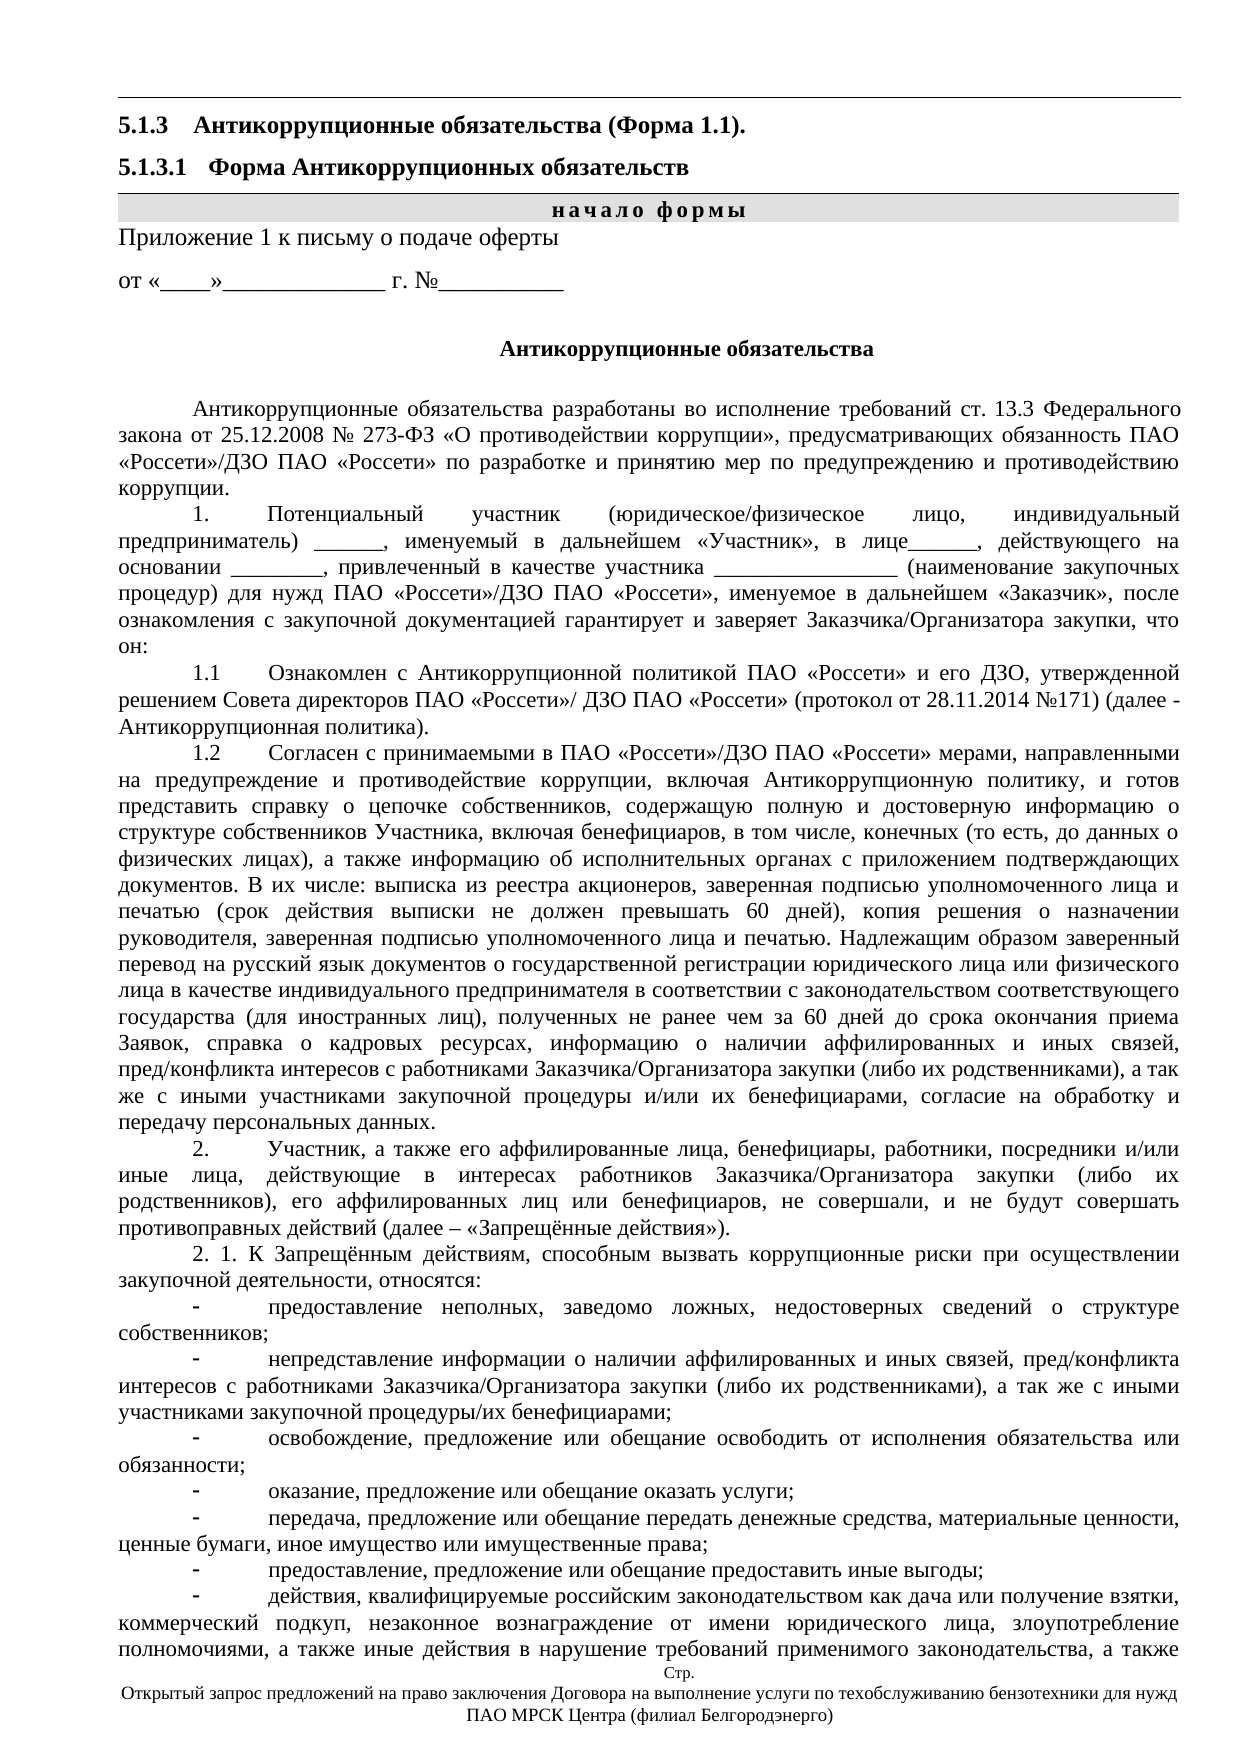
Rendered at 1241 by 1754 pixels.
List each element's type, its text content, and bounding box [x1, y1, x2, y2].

list непредставление информации о наличии аффилированных и иных связей, пред/конфликта интересов с работниками Заказчика/Организатора закупки (либо их родственниками), а так же с иными участниками закупочной процедуры/их бенефициарами; [118, 1345, 1181, 1424]
list предоставление, предложение или обещание предоставить иные выгоды; [118, 1556, 1181, 1583]
text начало формы [118, 194, 1179, 222]
text 2. 1. К Запрещённым действиям, способным вызвать коррупционные риски при осуществлении закупочной деятельности, относятся: [118, 1240, 1181, 1293]
list передача, предложение или обещание передать денежные средства, материальные ценности, ценные бумаги, иное имущество или имущественные права; [118, 1503, 1181, 1556]
list Участник, а также его аффилированные лица, бенефициары, работники, посредники и/или иные лица, действующие в интересах работников Заказчика/Организатора закупки (либо их родственников), его аффилированных лиц или бенефициаров, не совершали, и не будут совершать противоправных действий (далее – «Запрещённые действия»). [118, 1134, 1181, 1240]
list оказание, предложение или обещание оказать услуги; [118, 1477, 1181, 1503]
subtitle Антикоррупционные обязательства (Форма 1.1). [118, 111, 1181, 139]
text Антикоррупционные обязательства разработаны во исполнение требований ст. 13.3 Федерального закона от 25.12.2008 № 273-ФЗ «О противодействии коррупции», предусматривающих обязанность ПАО «Россети»/ДЗО ПАО «Россети» по разработке и принятию мер по предупреждению и противодействию коррупции. [118, 395, 1181, 500]
text Антикоррупционные обязательства [118, 335, 1181, 361]
list освобождение, предложение или обещание освободить от исполнения обязательства или обязанности; [118, 1424, 1181, 1477]
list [118, 1583, 1181, 1662]
text 1.1 Ознакомлен с Антикоррупционной политикой ПАО «Россети» и его ДЗО, утвержденной решением Совета директоров ПАО «Россети»/ ДЗО ПАО «Россети» (протокол от 28.11.2014 №171) (далее - Антикоррупционная политика). [118, 658, 1181, 739]
text Приложение 1 к письму о подаче оферты [118, 222, 1181, 251]
list предоставление неполных, заведомо ложных, недостоверных сведений о структуре собственников; [118, 1293, 1181, 1345]
list Потенциальный участник (юридическое/физическое лицо, индивидуальный предприниматель) ______, именуемый в дальнейшем «Участник», в лице______, действующего на основании ________, привлеченный в качестве участника ________________ (наименование закупочных процедур) для нужд ПАО «Россети»/ДЗО ПАО «Россети», именуемое в дальнейшем «Заказчик», после ознакомления с закупочной документацией гарантирует и заверяет Заказчика/Организатора закупки, что он: [118, 500, 1181, 658]
subtitle Форма Антикоррупционных обязательств [118, 152, 1181, 181]
list Согласен с принимаемыми в ПАО «Россети»/ДЗО ПАО «Россети» мерами, направленными на предупреждение и противодействие коррупции, включая Антикоррупционную политику, и готов представить справку о цепочке собственников, содержащую полную и достоверную информацию о структуре собственников Участника, включая бенефициаров, в том числе, конечных (то есть, до данных о физических лицах), а также информацию об исполнительных органах с приложением подтверждающих документов. В их числе: выписка из реестра акционеров, заверенная подписью уполномоченного лица и печатью (срок действия выписки не должен превышать 60 дней), копия решения о назначении руководителя, заверенная подписью уполномоченного лица и печатью. Надлежащим образом заверенный перевод на русский язык документов о государственной регистрации юридического лица или физического лица в качестве индивидуального предпринимателя в соответствии с законодательством соответствующего государства (для иностранных лиц), полученных не ранее чем за 60 дней до срока окончания приема Заявок, справка о кадровых ресурсах, информацию о наличии аффилированных и иных связей, пред/конфликта интересов с работниками Заказчика/Организатора закупки (либо их родственниками), а так же с иными участниками закупочной процедуры и/или их бенефициарами, согласие на обработку и передачу персональных данных. [118, 739, 1181, 1134]
text от «____»_____________ г. №__________ [118, 266, 1181, 294]
